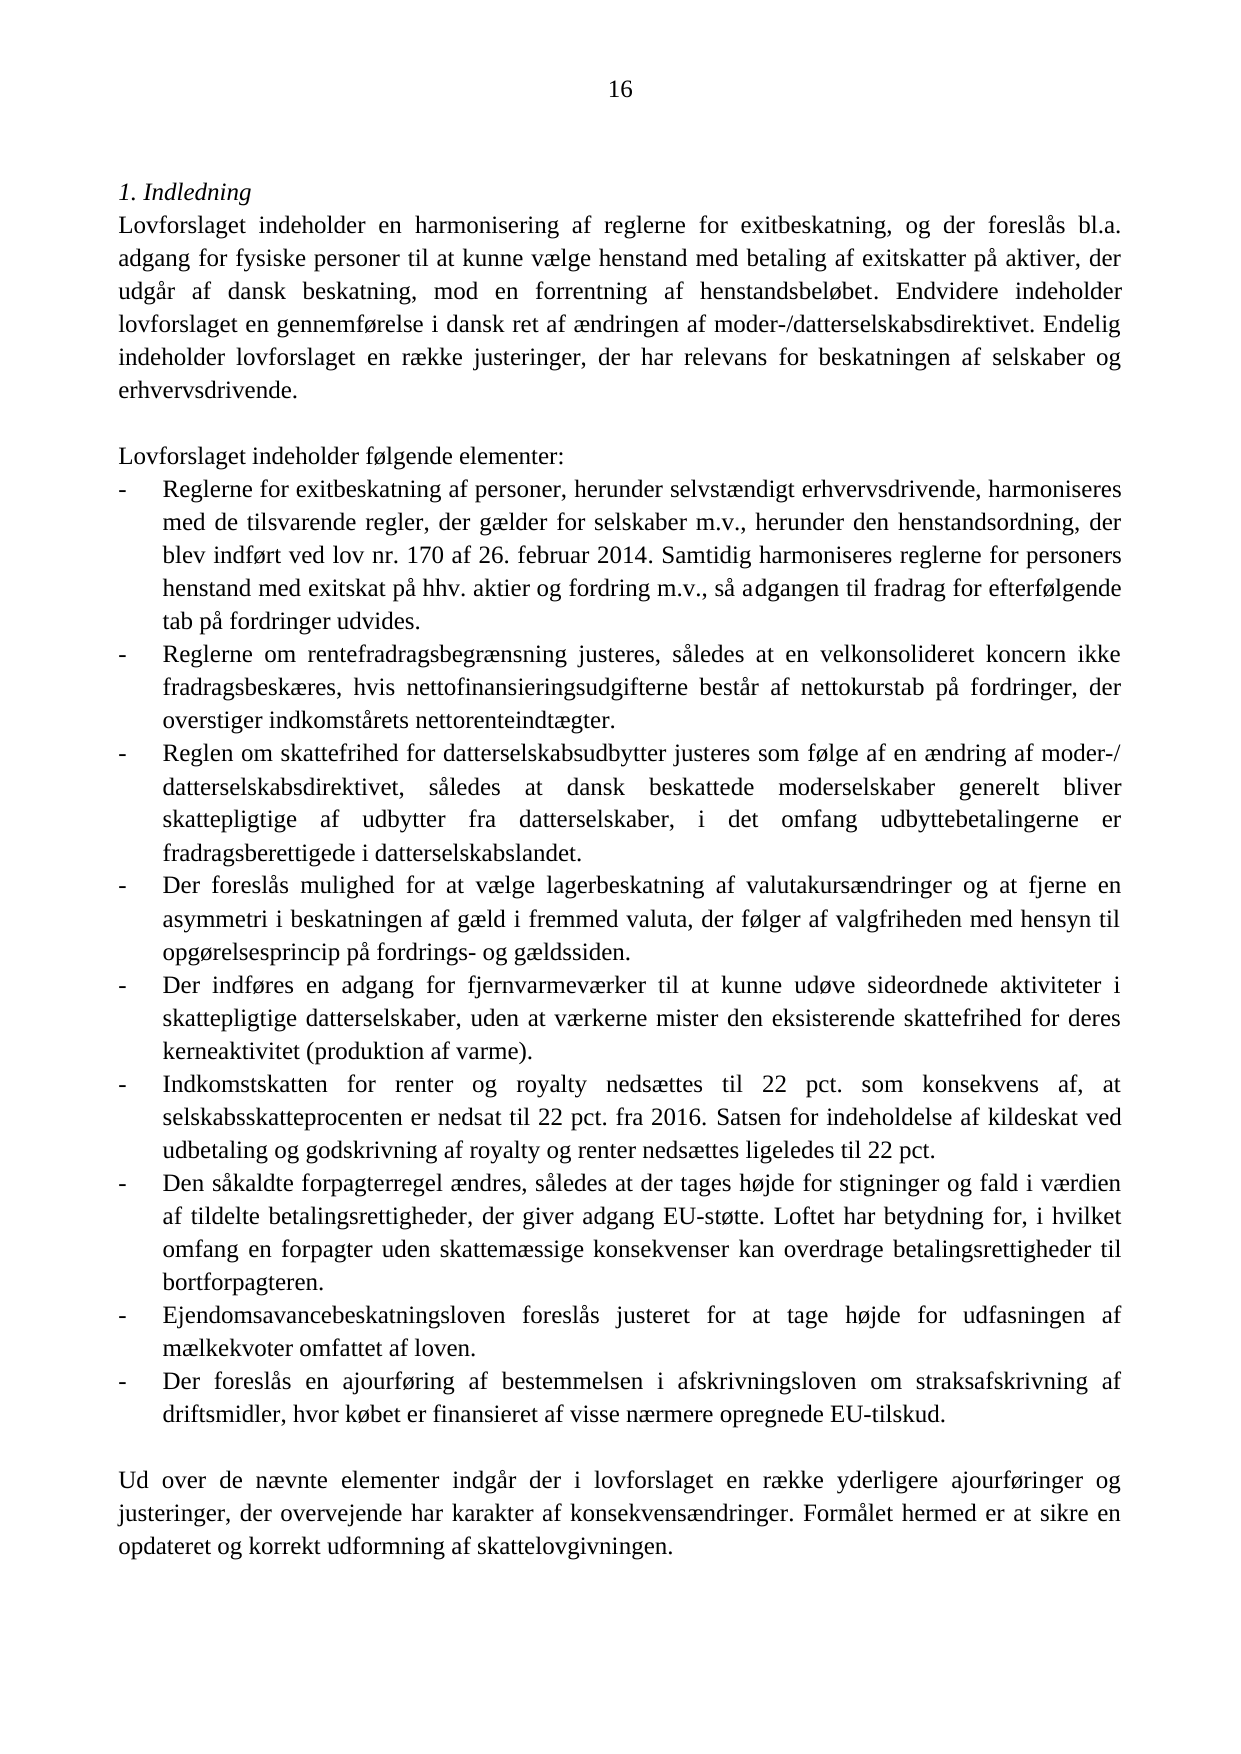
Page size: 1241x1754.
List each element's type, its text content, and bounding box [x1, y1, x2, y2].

text - Den såkaldte forpagterregel ændres, således at der tages højde for stigninger og fald i værdien af tildelte betalingsrettigheder, der giver adgang EU-støtte. Loftet har betydning for, i hvilket omfang en forpagter uden skattemæssige konsekvenser kan overdrage betalingsrettigheder til bortforpagteren. [118, 1168, 1122, 1296]
text - Reglen om skattefrihed for datterselskabsudbytter justeres som følge af en ændring af moder-/ datterselskabsdirektivet, således at dansk beskattede moderselskaber generelt bliver skattepligtige af udbytter fra datterselskaber, i det omfang udbyttebetalingerne er fradragsberettigede i datterselskabslandet. [118, 738, 1122, 866]
text Ud over de nævnte elementer indgår der i lovforslaget en række yderligere ajourføringer og justeringer, der overvejende har karakter af konsekvensændringer. Formålet hermed er at sikre en opdateret og korrekt udformning af skattelovgivningen. [118, 1465, 1122, 1560]
text - Reglerne om rentefradragsbegrænsning justeres, således at en velkonsolideret koncern ikke fradragsbeskæres, hvis nettofinansieringsudgifterne består af nettokurstab på fordringer, der overstiger indkomstårets nettorenteindtægter. [118, 639, 1122, 734]
text - Ejendomsavancebeskatningsloven foreslås justeret for at tage højde for udfasningen af mælkekvoter omfattet af loven. [118, 1300, 1122, 1362]
text - Der foreslås mulighed for at vælge lagerbeskatning af valutakursændringer og at fjerne en asymmetri i beskatningen af gæld i fremmed valuta, der følger af valgfriheden med hensyn til opgørelsesprincip på fordrings- og gældssiden. [118, 871, 1122, 965]
text - Der foreslås en ajourføring af bestemmelsen i afskrivningsloven om straksafskrivning af driftsmidler, hvor købet er finansieret af visse nærmere opregnede EU-tilskud. [118, 1366, 1122, 1428]
text - Reglerne for exitbeskatning af personer, herunder selvstændigt erhvervsdrivende, harmoniseres med de tilsvarende regler, der gælder for selskaber m.v., herunder den henstandsordning, der blev indført ved lov nr. 170 af 26. februar 2014. Samtidig harmoniseres reglerne for personers henstand med exitskat på hhv. aktier og fordring m.v., så adgangen til fradrag for efterfølgende tab på fordringer udvides. [118, 474, 1122, 635]
text Lovforslaget indeholder følgende elementer: [118, 441, 1122, 470]
text Lovforslaget indeholder en harmonisering af reglerne for exitbeskatning, og der foreslås bl.a. adgang for fysiske personer til at kunne vælge henstand med betaling af exitskatter på aktiver, der udgår af dansk beskatning, mod en forrentning af henstandsbeløbet. Endvidere indeholder lovforslaget en gennemførelse i dansk ret af ændringen af moder-/datterselskabsdirektivet. Endelig indeholder lovforslaget en række justeringer, der har relevans for beskatningen af selskaber og erhvervsdrivende. [118, 210, 1122, 404]
text - Indkomstskatten for renter og royalty nedsættes til 22 pct. som konsekvens af, at selskabsskatteprocenten er nedsat til 22 pct. fra 2016. Satsen for indeholdelse af kildeskat ved udbetaling og godskrivning af royalty og renter nedsættes ligeledes til 22 pct. [118, 1069, 1122, 1163]
text 1. Indledning [118, 177, 1122, 206]
text - Der indføres en adgang for fjernvarmeværker til at kunne udøve sideordnede aktiviteter i skattepligtige datterselskaber, uden at værkerne mister den eksisterende skattefrihed for deres kerneaktivitet (produktion af varme). [118, 970, 1122, 1064]
